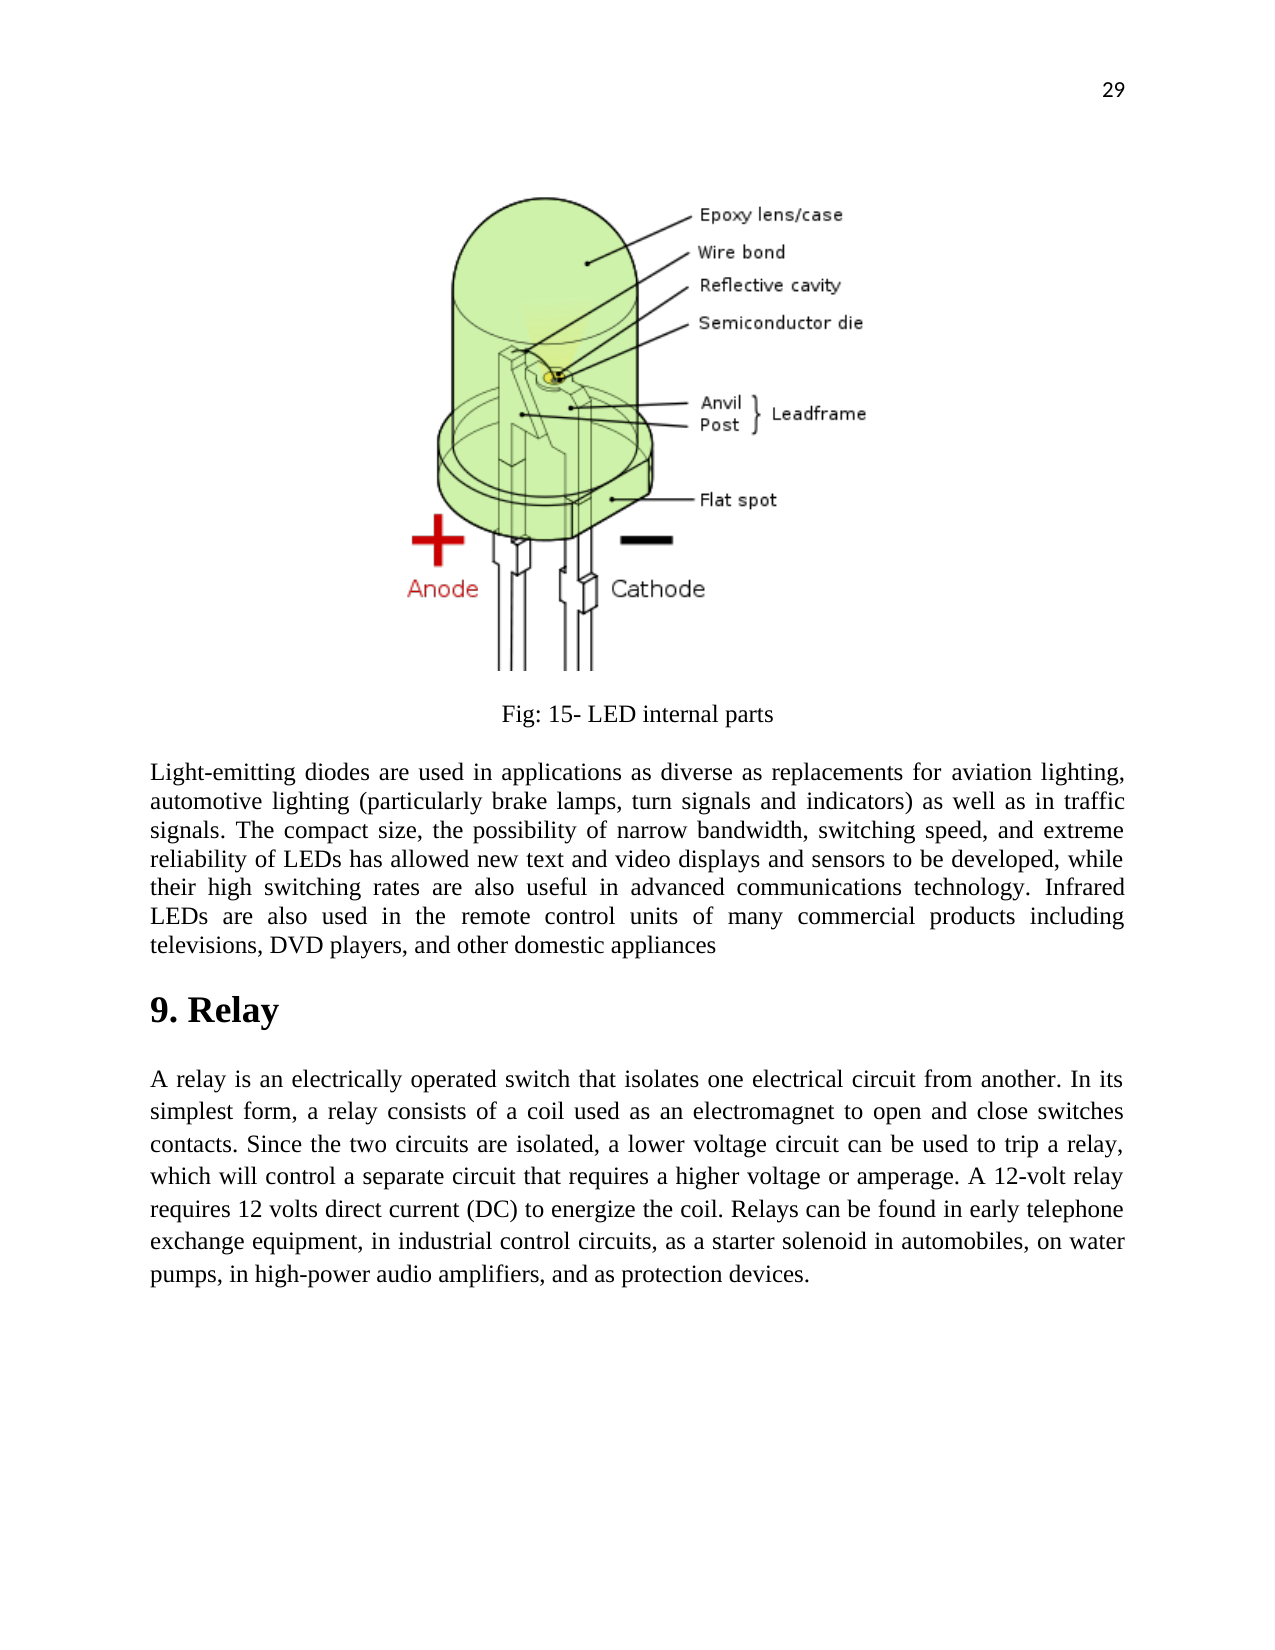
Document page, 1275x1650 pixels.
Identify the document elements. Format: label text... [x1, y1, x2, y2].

text Fig: 15- LED internal parts [150, 699, 1125, 728]
text A relay is an electrically operated switch that isolates one electrical circuit from another. In its simplest form, a relay consists of a coil used as an electromagnet to open and close switches contacts. Since the two circuits are isolated, a lower voltage circuit can be used to trip a relay, which will control a separate circuit that requires a higher voltage or amperage. A 12-volt relay requires 12 volts direct current (DC) to energize the coil. Relays can be found in early telephone exchange equipment, in industrial control circuits, as a starter solenoid in automobiles, on water pumps, in high-power audio amplifiers, and as protection devices. [150, 1060, 1125, 1288]
text 9. Relay [150, 988, 1125, 1031]
picture [403, 150, 872, 671]
text Light-emitting diodes are used in applications as diverse as replacements for aviation lighting, automotive lighting (particularly brake lamps, turn signals and indicators) as well as in traffic signals. The compact size, the possibility of narrow bandwidth, switching speed, and extreme reliability of LEDs has allowed new text and video displays and sensors to be developed, while their high switching rates are also useful in advanced communications technology. Infrared LEDs are also used in the remote control units of many commercial products including televisions, DVD players, and other domestic appliances [150, 757, 1125, 959]
